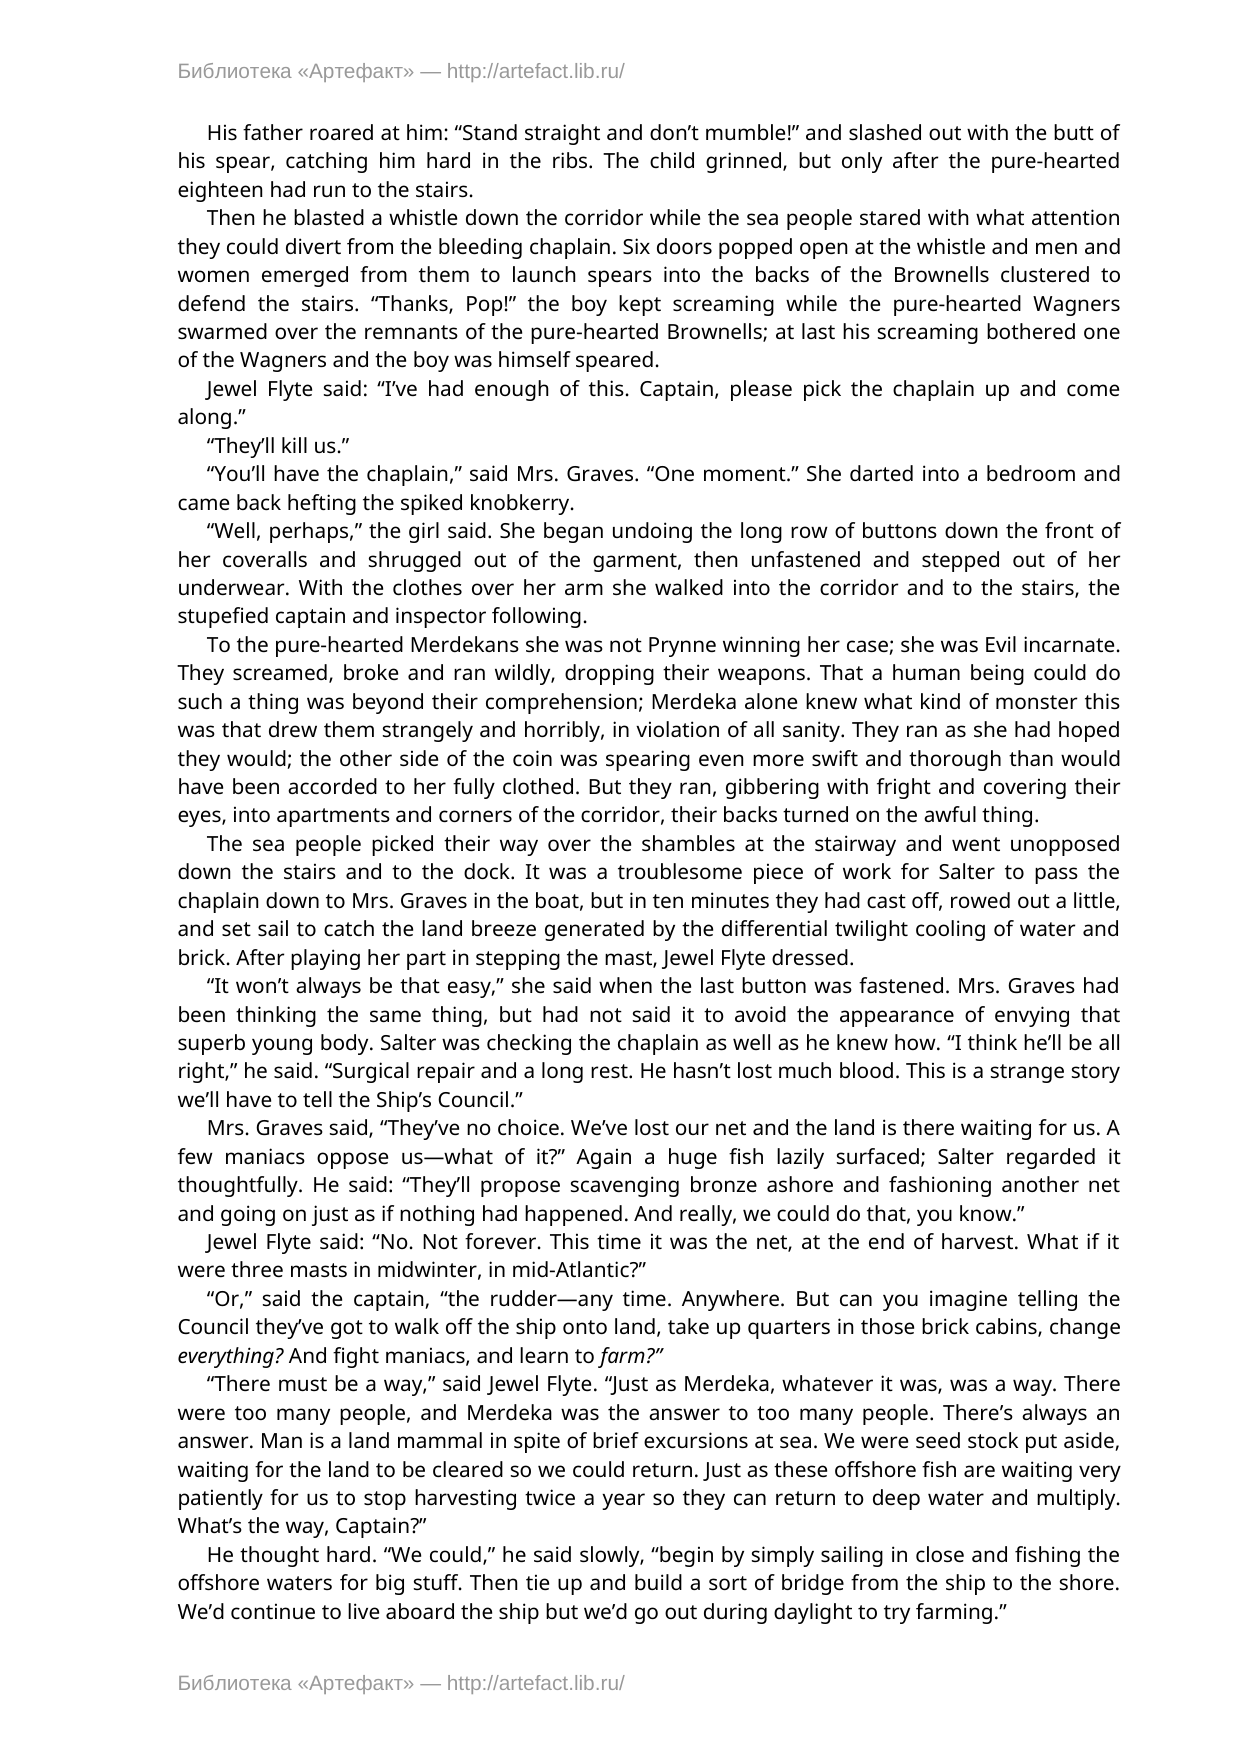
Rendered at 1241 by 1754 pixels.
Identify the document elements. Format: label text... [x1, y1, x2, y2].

text “It won’t always be that easy,” she said when the last button was fastened. Mrs. Graves had been thinking the same thing, but had not said it to avoid the appearance of envying that superb young body. Salter was checking the chaplain as well as he knew how. “I think he’ll be all right,” he said. “Surgical repair and a long rest. He hasn’t lost much blood. This is a strange story we’ll have to tell the Ship’s Council.” [177, 971, 1122, 1113]
text Jewel Flyte said: “No. Not forever. This time it was the net, at the end of harvest. What if it were three masts in midwinter, in mid-Atlantic?” [177, 1227, 1122, 1284]
text He thought hard. “We could,” he said slowly, “begin by simply sailing in close and fishing the offshore waters for big stuff. Then tie up and build a sort of bridge from the ship to the shore. We’d continue to live aboard the ship but we’d go out during daylight to try farming.” [177, 1540, 1122, 1625]
text Then he blasted a whistle down the corridor while the sea people stared with what attention they could divert from the bleeding chaplain. Six doors popped open at the whistle and men and women emerged from them to launch spears into the backs of the Brownells clustered to defend the stairs. “Thanks, Pop!” the boy kept screaming while the pure-hearted Wagners swarmed over the remnants of the pure-hearted Brownells; at last his screaming bothered one of the Wagners and the boy was himself speared. [177, 203, 1122, 374]
text “Or,” said the captain, “the rudder—any time. Anywhere. But can you imagine telling the Council they’ve got to walk off the ship onto land, take up quarters in those brick cabins, change everything? And fight maniacs, and learn to farm?” [177, 1284, 1122, 1369]
text Mrs. Graves said, “They’ve no choice. We’ve lost our net and the land is there waiting for us. A few maniacs oppose us—what of it?” Again a huge fish lazily surfaced; Salter regarded it thoughtfully. He said: “They’ll propose scavenging bronze ashore and fashioning another net and going on just as if nothing had happened. And really, we could do that, you know.” [177, 1113, 1122, 1227]
text The sea people picked their way over the shambles at the stairway and went unopposed down the stairs and to the dock. It was a troublesome piece of work for Salter to pass the chaplain down to Mrs. Graves in the boat, but in ten minutes they had cast off, rowed out a little, and set sail to catch the land breeze generated by the differential twilight cooling of water and brick. After playing her part in stepping the mast, Jewel Flyte dressed. [177, 829, 1122, 971]
text “Well, perhaps,” the girl said. She began undoing the long row of buttons down the front of her coveralls and shrugged out of the garment, then unfastened and stepped out of her underwear. With the clothes over her arm she walked into the corridor and to the stairs, the stupefied captain and inspector following. [177, 516, 1122, 630]
text “You’ll have the chaplain,” said Mrs. Graves. “One moment.” She darted into a bedroom and came back hefting the spiked knobkerry. [177, 459, 1122, 516]
text To the pure-hearted Merdekans she was not Prynne winning her case; she was Evil incarnate. They screamed, broke and ran wildly, dropping their weapons. That a human being could do such a thing was beyond their comprehension; Merdeka alone knew what kind of monster this was that drew them strangely and horribly, in violation of all sanity. They ran as she had hoped they would; the other side of the coin was spearing even more swift and thorough than would have been accorded to her fully clothed. But they ran, gibbering with fright and covering their eyes, into apartments and corners of the corridor, their backs turned on the awful thing. [177, 630, 1122, 829]
text “There must be a way,” said Jewel Flyte. “Just as Merdeka, whatever it was, was a way. There were too many people, and Merdeka was the answer to too many people. There’s always an answer. Man is a land mammal in spite of brief excursions at sea. We were seed stock put aside, waiting for the land to be cleared so we could return. Just as these offshore fish are waiting very patiently for us to stop harvesting twice a year so they can return to deep water and multiply. What’s the way, Captain?” [177, 1369, 1122, 1540]
text Jewel Flyte said: “I’ve had enough of this. Captain, please pick the chaplain up and come along.” [177, 374, 1122, 431]
text His father roared at him: “Stand straight and don’t mumble!” and slashed out with the butt of his spear, catching him hard in the ribs. The child grinned, but only after the pure-hearted eighteen had run to the stairs. [177, 118, 1122, 203]
text “They’ll kill us.” [177, 431, 1122, 459]
